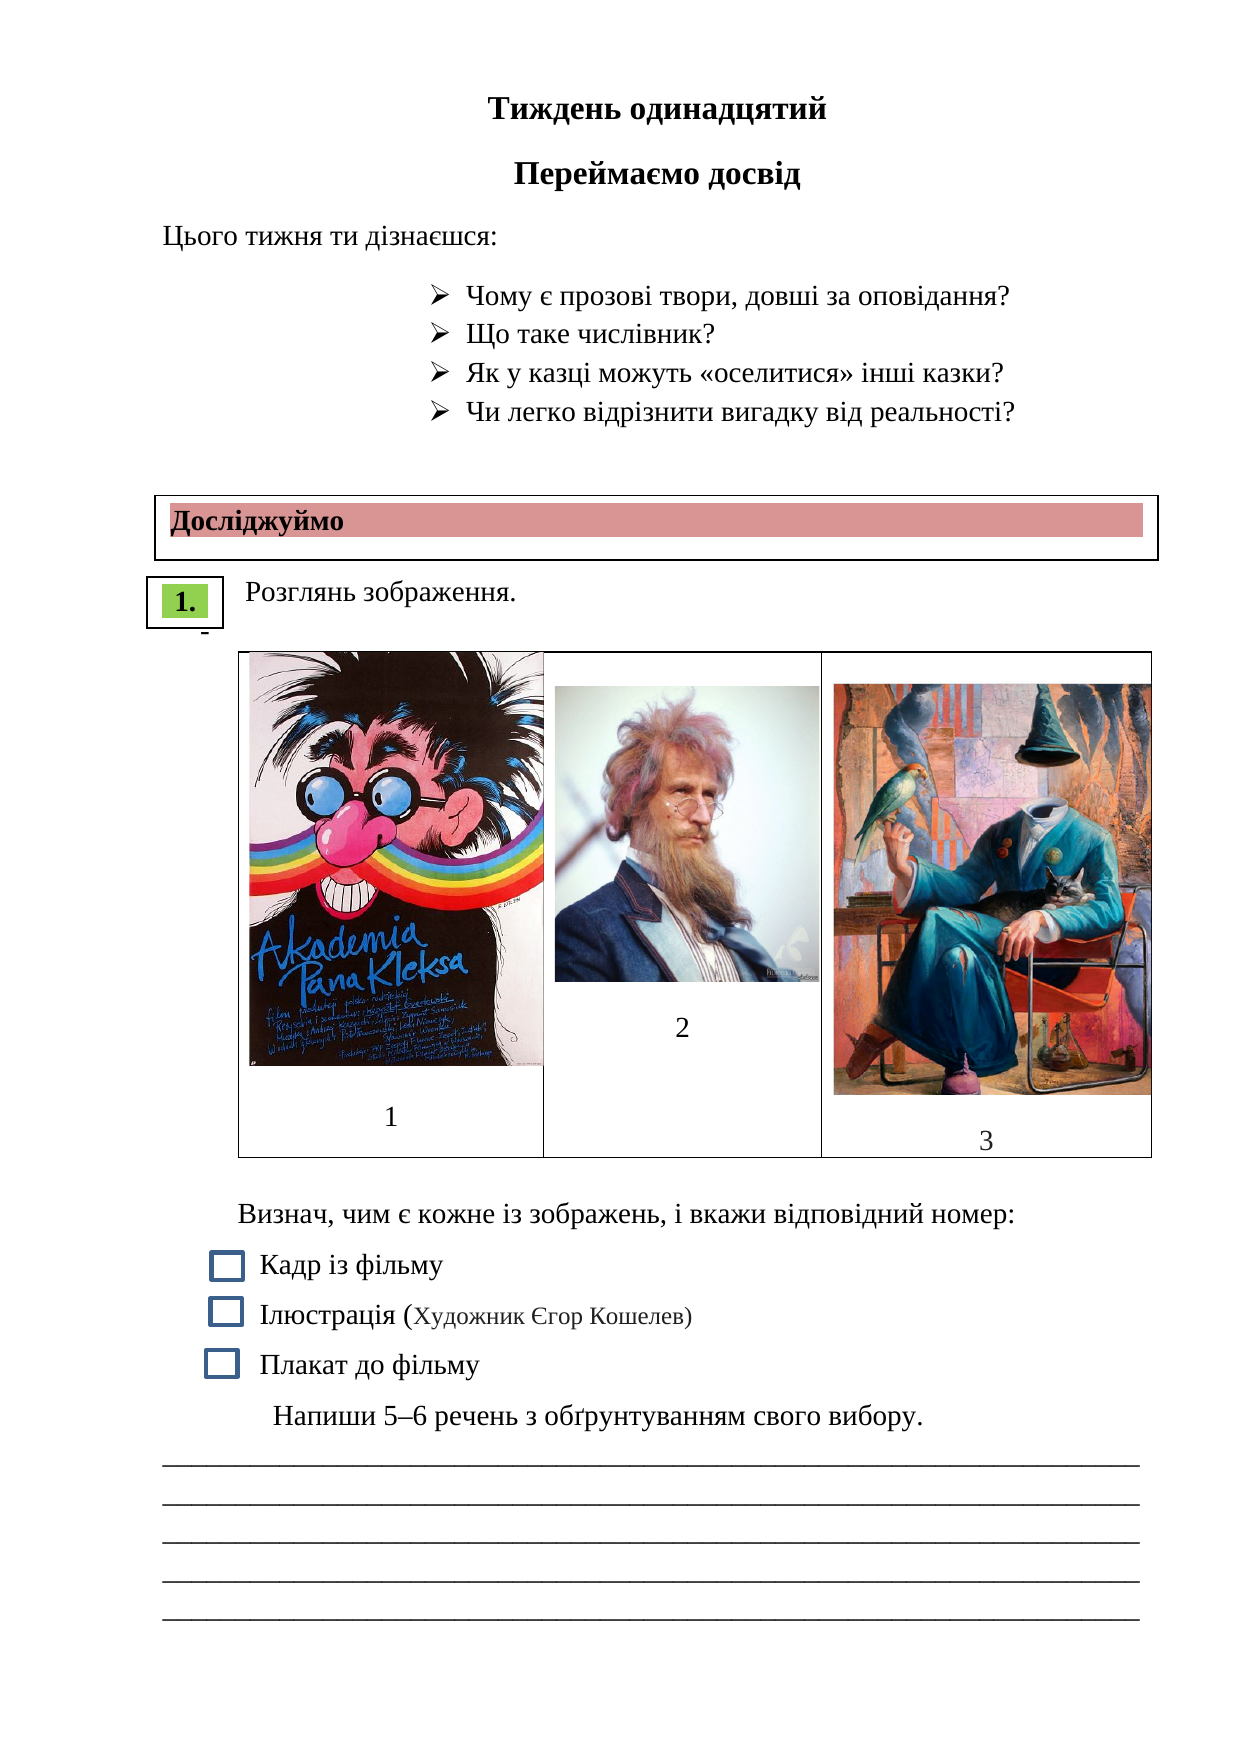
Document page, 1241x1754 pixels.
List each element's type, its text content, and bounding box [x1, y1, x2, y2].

text Напиши 5–6 речень з обґрунтуванням свого вибору. _______________________________________________________________________________________________________________________________________________________________________________________________________________________________________________________________________________________________________________________________________________ [162, 1398, 1152, 1624]
table_header 2 [544, 653, 821, 1157]
table_header 3 [822, 653, 1151, 1157]
picture [249, 652, 544, 1066]
list Що таке числівник? [428, 316, 1152, 350]
picture [554, 686, 820, 982]
list Чи легко відрізнити вигадку від реальності? [428, 394, 1152, 427]
text Визнач, чим є кожне із зображень, і вкажи відповідний номер: [237, 1196, 1152, 1230]
text Переймаємо досвід [162, 153, 1152, 192]
list Чому є прозові твори, довші за оповідання? [428, 278, 1152, 311]
text Тиждень одинадцятий [162, 88, 1152, 127]
text Цього тижня ти дізнаєшся: [162, 218, 1152, 252]
table_header 1 [239, 653, 543, 1157]
text Плакат до фільму [237, 1347, 1152, 1381]
text Кадр із фільму [237, 1247, 1152, 1280]
text Ілюстрація (Художник Єгор Кошелев) [237, 1297, 1152, 1331]
list Як у казці можуть «оселитися» інші казки? [428, 355, 1152, 389]
list Розглянь зображення. [200, 574, 1152, 608]
picture [832, 681, 1152, 1095]
